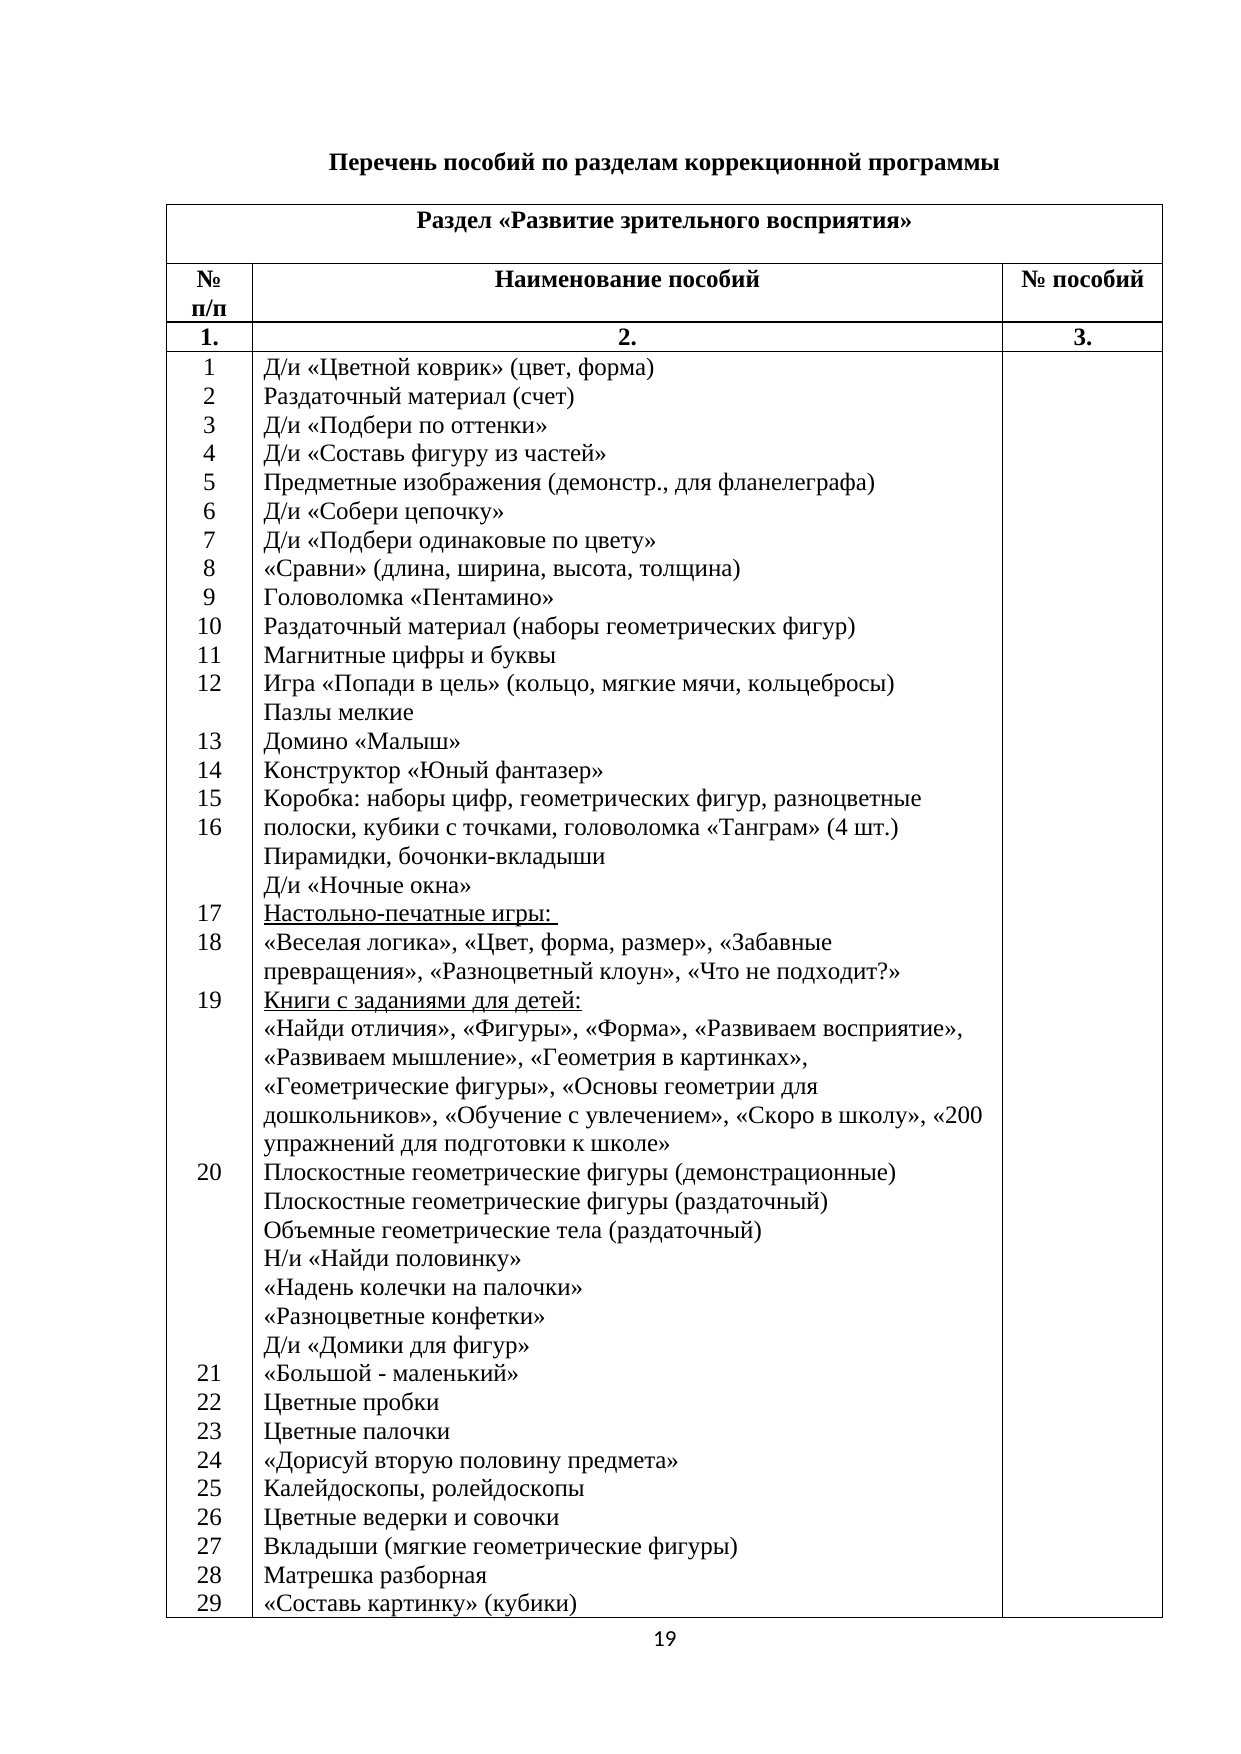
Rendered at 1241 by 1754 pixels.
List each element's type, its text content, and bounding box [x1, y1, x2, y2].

table_cell Наименование пособий [253, 264, 1002, 321]
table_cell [167, 352, 252, 1617]
table_cell 2. [253, 323, 1002, 351]
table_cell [253, 352, 1002, 1617]
table_cell 1. [167, 323, 252, 351]
table_cell № п/п [167, 264, 252, 321]
table_header Раздел «Развитие зрительного восприятия» [167, 205, 1162, 263]
table_cell 3. [1003, 323, 1162, 351]
table_cell [1003, 352, 1162, 1617]
table_cell № пособий [1003, 264, 1162, 321]
text Перечень пособий по разделам коррекционной программы [177, 147, 1152, 176]
